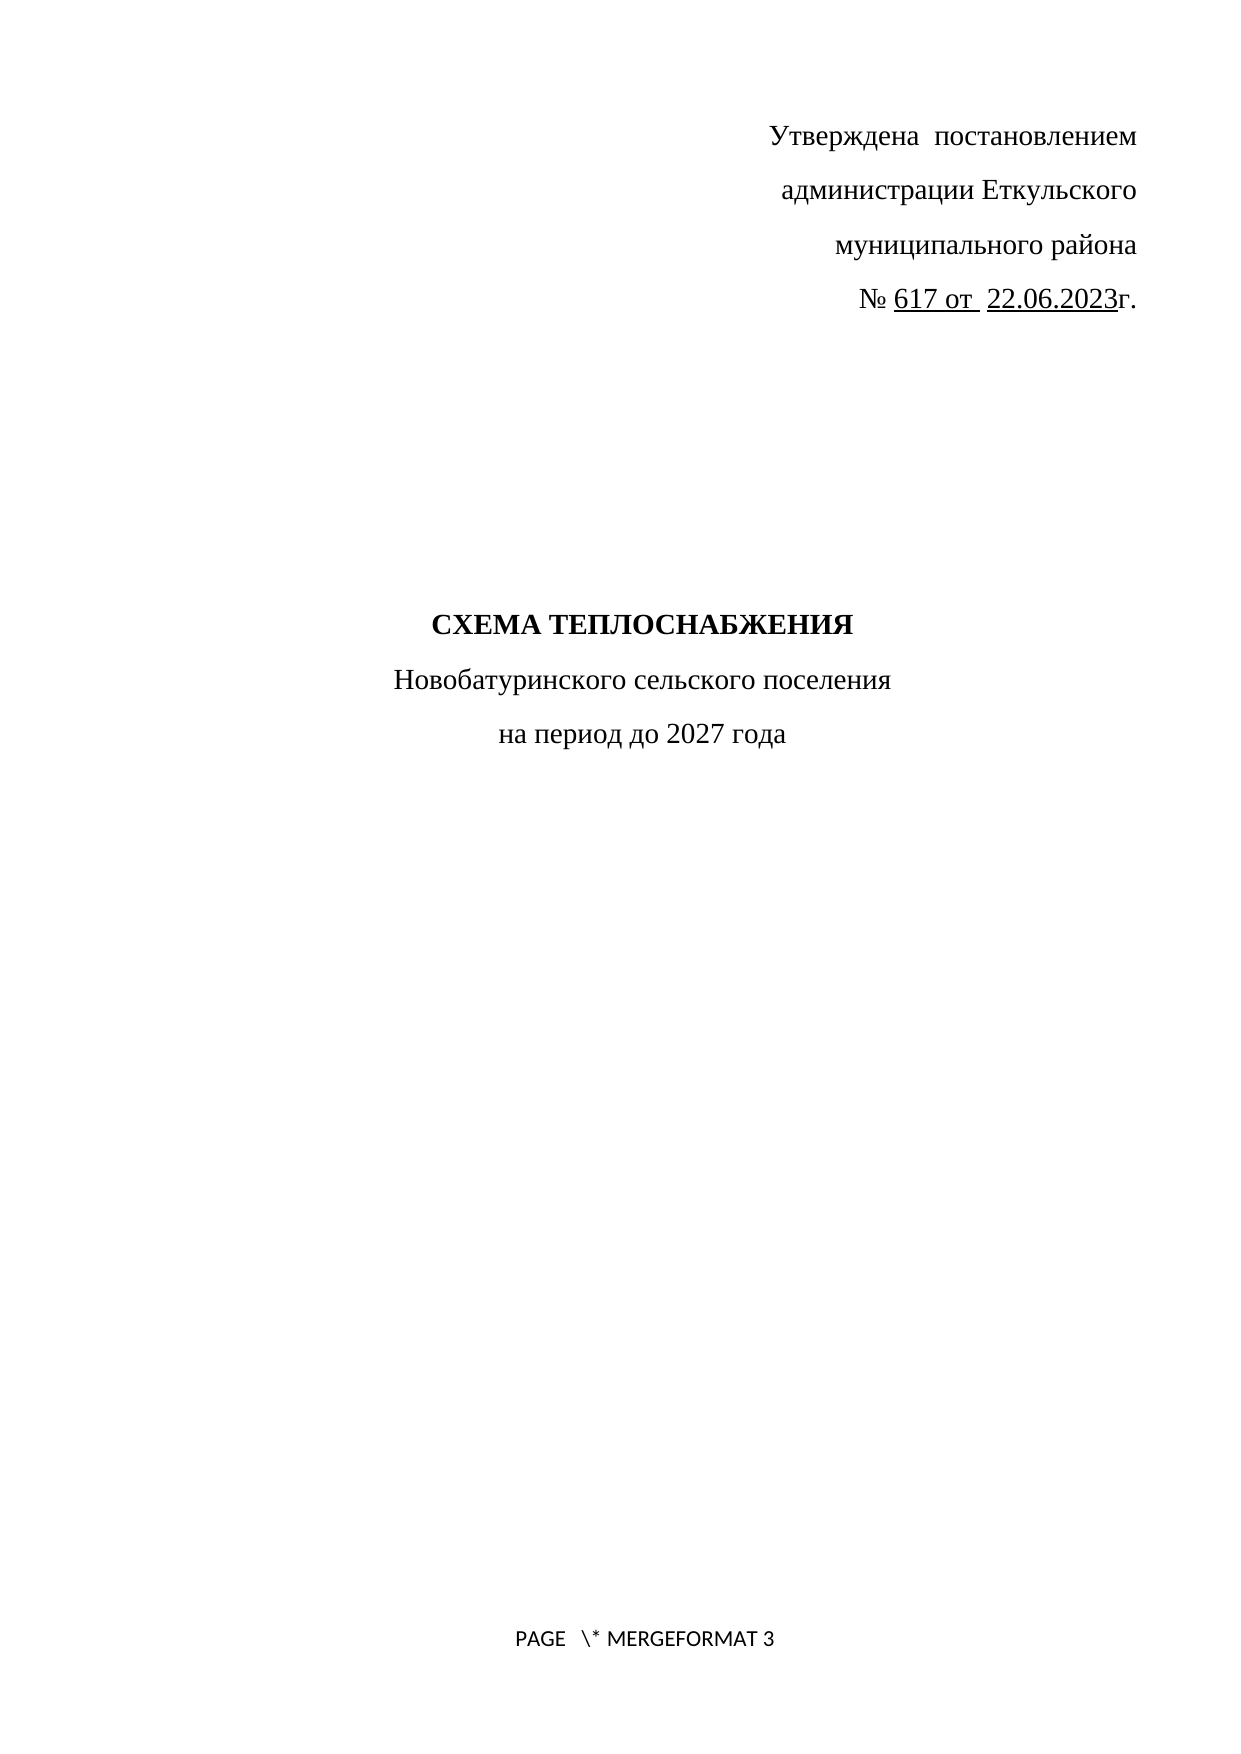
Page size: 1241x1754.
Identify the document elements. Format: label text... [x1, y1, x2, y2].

text СХЕМА ТЕПЛОСНАБЖЕНИЯ [148, 607, 1137, 641]
text муниципального района [148, 227, 1137, 260]
text Утверждена постановлением [148, 118, 1137, 152]
text на период до 2027 года [148, 716, 1137, 750]
text Новобатуринского сельского поселения [148, 662, 1137, 695]
text администрации Еткульского [148, 172, 1137, 206]
text № 617 от 22.06.2023г. [148, 281, 1137, 315]
